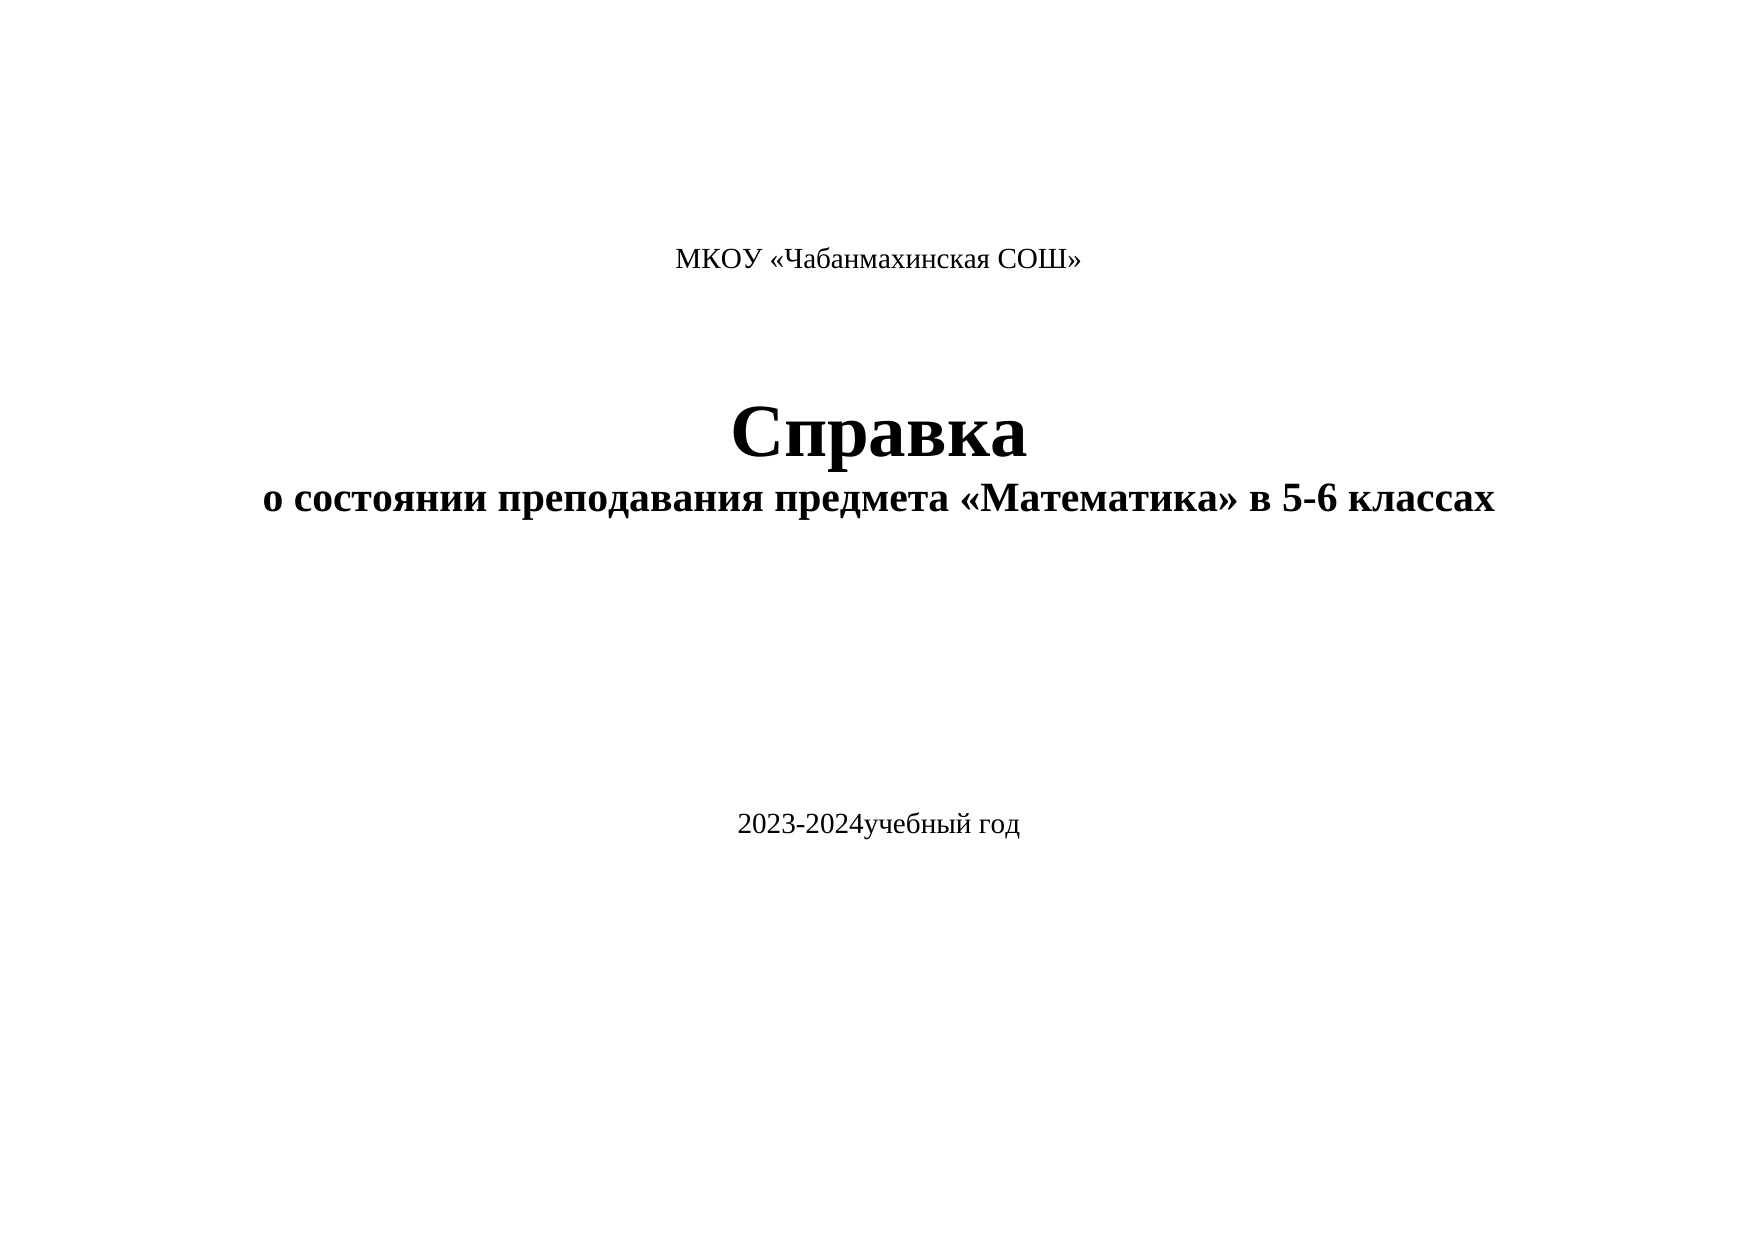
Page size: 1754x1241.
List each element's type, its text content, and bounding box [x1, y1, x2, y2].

text о состоянии преподавания предмета «Математика» в 5-6 классах [74, 473, 1683, 521]
text МКОУ «Чабанмахинская СОШ» [74, 241, 1683, 274]
text 2023-2024учебный год [74, 806, 1683, 839]
text Справка [74, 386, 1683, 473]
